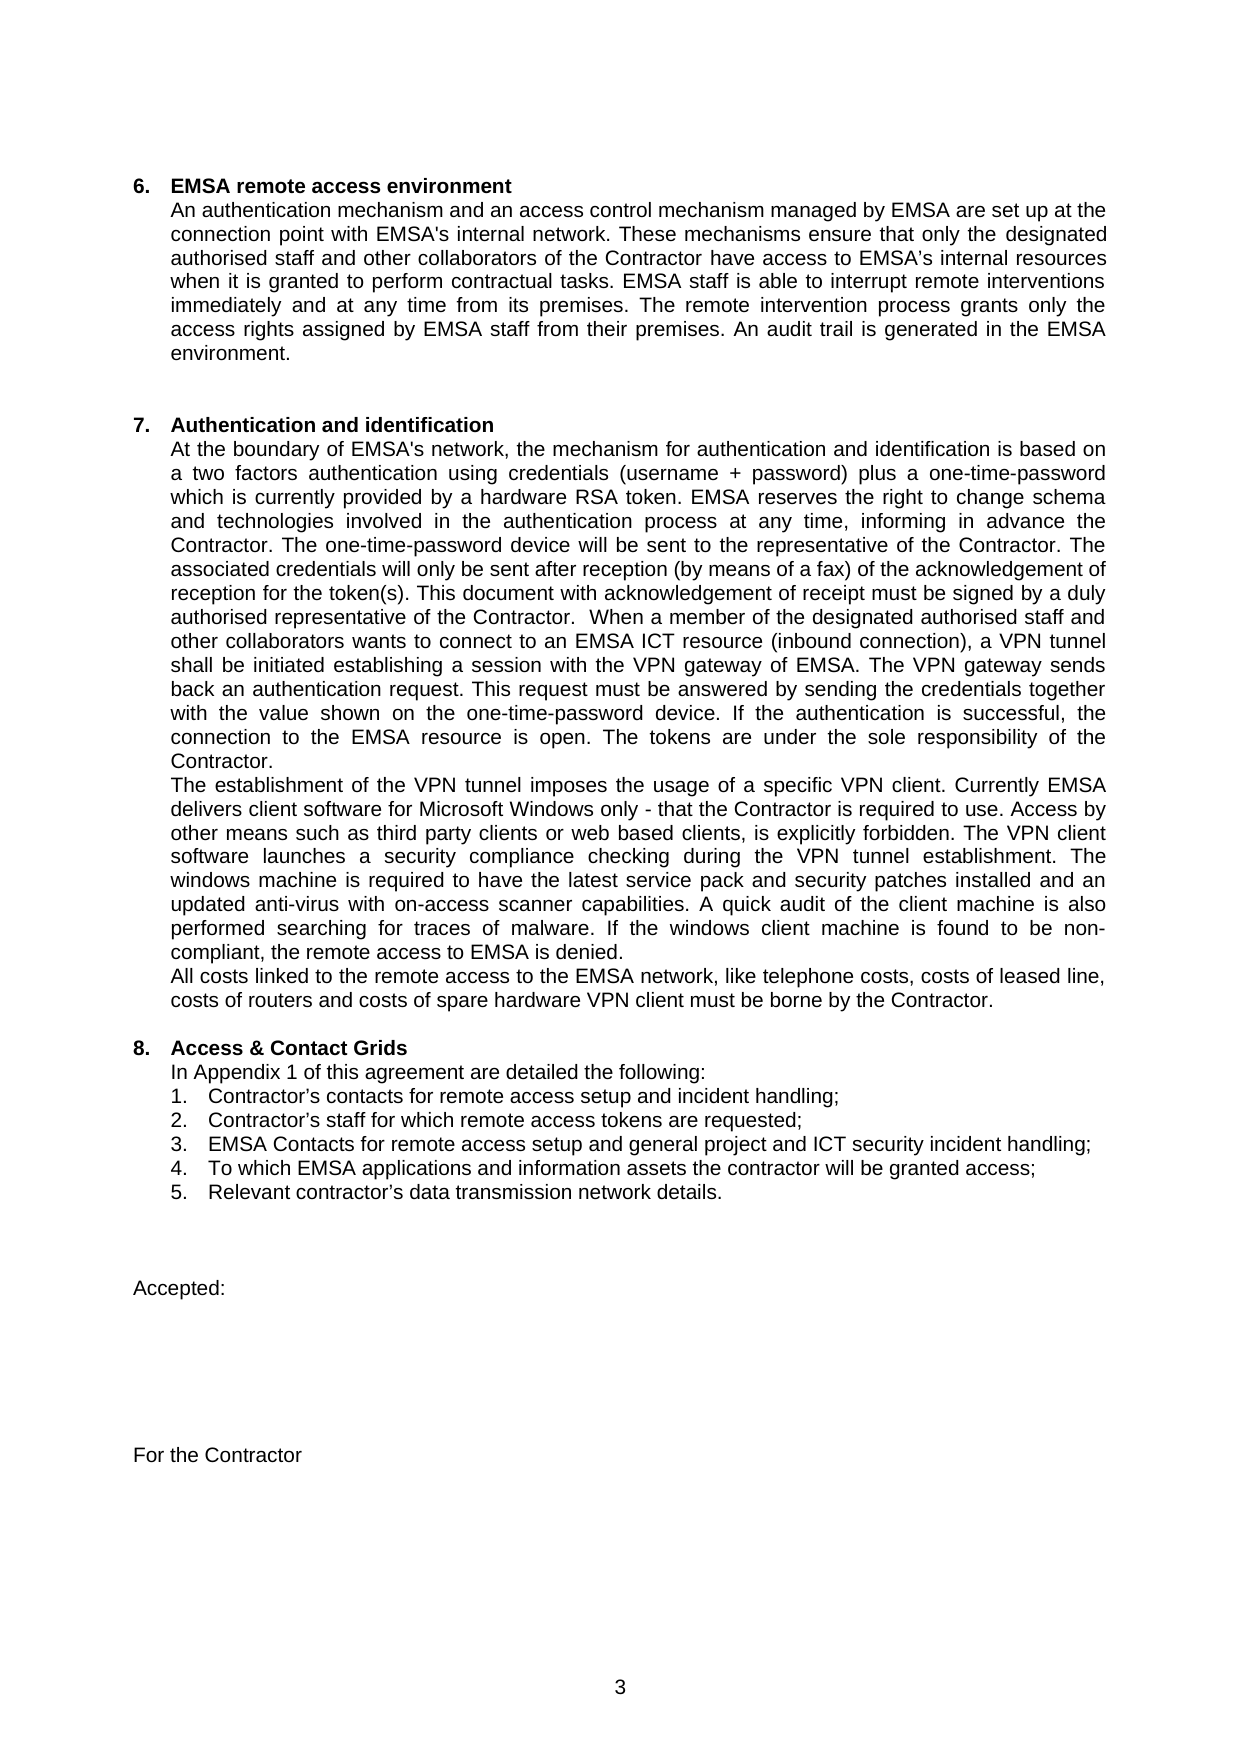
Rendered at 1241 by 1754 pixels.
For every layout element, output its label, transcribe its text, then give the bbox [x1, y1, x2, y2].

text Accepted: [133, 1276, 1107, 1299]
text All costs linked to the remote access to the EMSA network, like telephone costs, costs of leased line, costs of routers and costs of spare hardware VPN client must be borne by the Contractor. [170, 964, 1107, 1012]
list To which EMSA applications and information assets the contractor will be granted access; [170, 1156, 1107, 1180]
list Authentication and identification [133, 413, 1107, 437]
list EMSA remote access environment [133, 173, 1107, 197]
text The establishment of the VPN tunnel imposes the usage of a specific VPN client. Currently EMSA delivers client software for Microsoft Windows only - that the Contractor is required to use. Access by other means such as third party clients or web based clients, is explicitly forbidden. The VPN client software launches a security compliance checking during the VPN tunnel establishment. The windows machine is required to have the latest service pack and security patches installed and an updated anti-virus with on-access scanner capabilities. A quick audit of the client machine is also performed searching for traces of malware. If the windows client machine is found to be non-compliant, the remote access to EMSA is denied. [170, 772, 1107, 964]
list EMSA Contacts for remote access setup and general project and ICT security incident handling; [170, 1132, 1107, 1156]
text An authentication mechanism and an access control mechanism managed by EMSA are set up at the connection point with EMSA's internal network. These mechanisms ensure that only the designated authorised staff and other collaborators of the Contractor have access to EMSA’s internal resources when it is granted to perform contractual tasks. EMSA staff is able to interrupt remote interventions immediately and at any time from its premises. The remote intervention process grants only the access rights assigned by EMSA staff from their premises. An audit trail is generated in the EMSA environment. [170, 197, 1107, 365]
text At the boundary of EMSA's network, the mechanism for authentication and identification is based on a two factors authentication using credentials (username + password) plus a one-time-password which is currently provided by a hardware RSA token. EMSA reserves the right to change schema and technologies involved in the authentication process at any time, informing in advance the Contractor. The one-time-password device will be sent to the representative of the Contractor. The associated credentials will only be sent after reception (by means of a fax) of the acknowledgement of reception for the token(s). This document with acknowledgement of receipt must be signed by a duly authorised representative of the Contractor. When a member of the designated authorised staff and other collaborators wants to connect to an EMSA ICT resource (inbound connection), a VPN tunnel shall be initiated establishing a session with the VPN gateway of EMSA. The VPN gateway sends back an authentication request. This request must be answered by sending the credentials together with the value shown on the one-time-password device. If the authentication is successful, the connection to the EMSA resource is open. The tokens are under the sole responsibility of the Contractor. [170, 437, 1107, 772]
text For the Contractor [133, 1443, 1107, 1467]
text In Appendix 1 of this agreement are detailed the following: [170, 1060, 1107, 1084]
list Access & Contact Grids [133, 1036, 1107, 1060]
list Contractor’s staff for which remote access tokens are requested; [170, 1108, 1107, 1132]
list Relevant contractor’s data transmission network details. [170, 1180, 1107, 1204]
list Contractor’s contacts for remote access setup and incident handling; [170, 1084, 1107, 1108]
